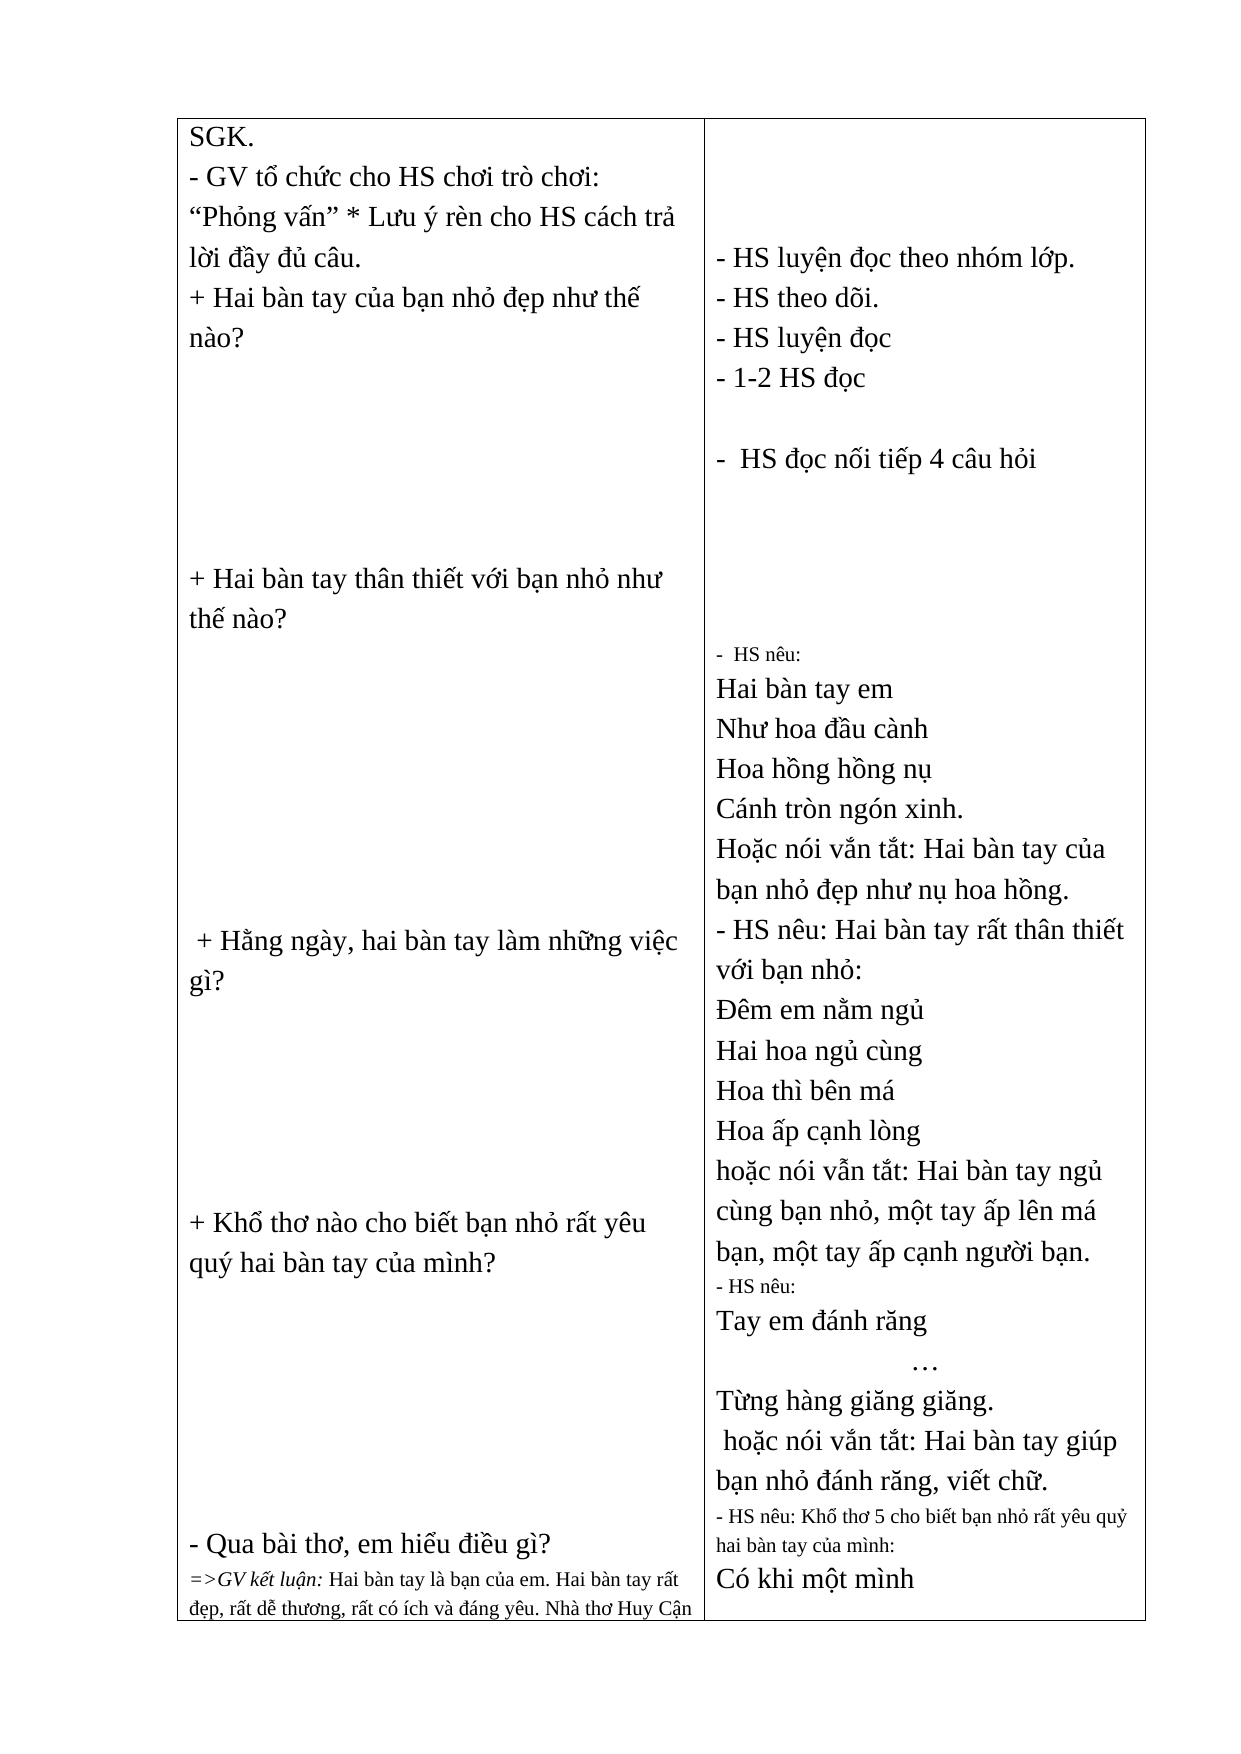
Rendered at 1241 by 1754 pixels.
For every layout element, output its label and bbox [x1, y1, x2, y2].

table_cell [705, 119, 1145, 1619]
table_cell [178, 119, 704, 1619]
